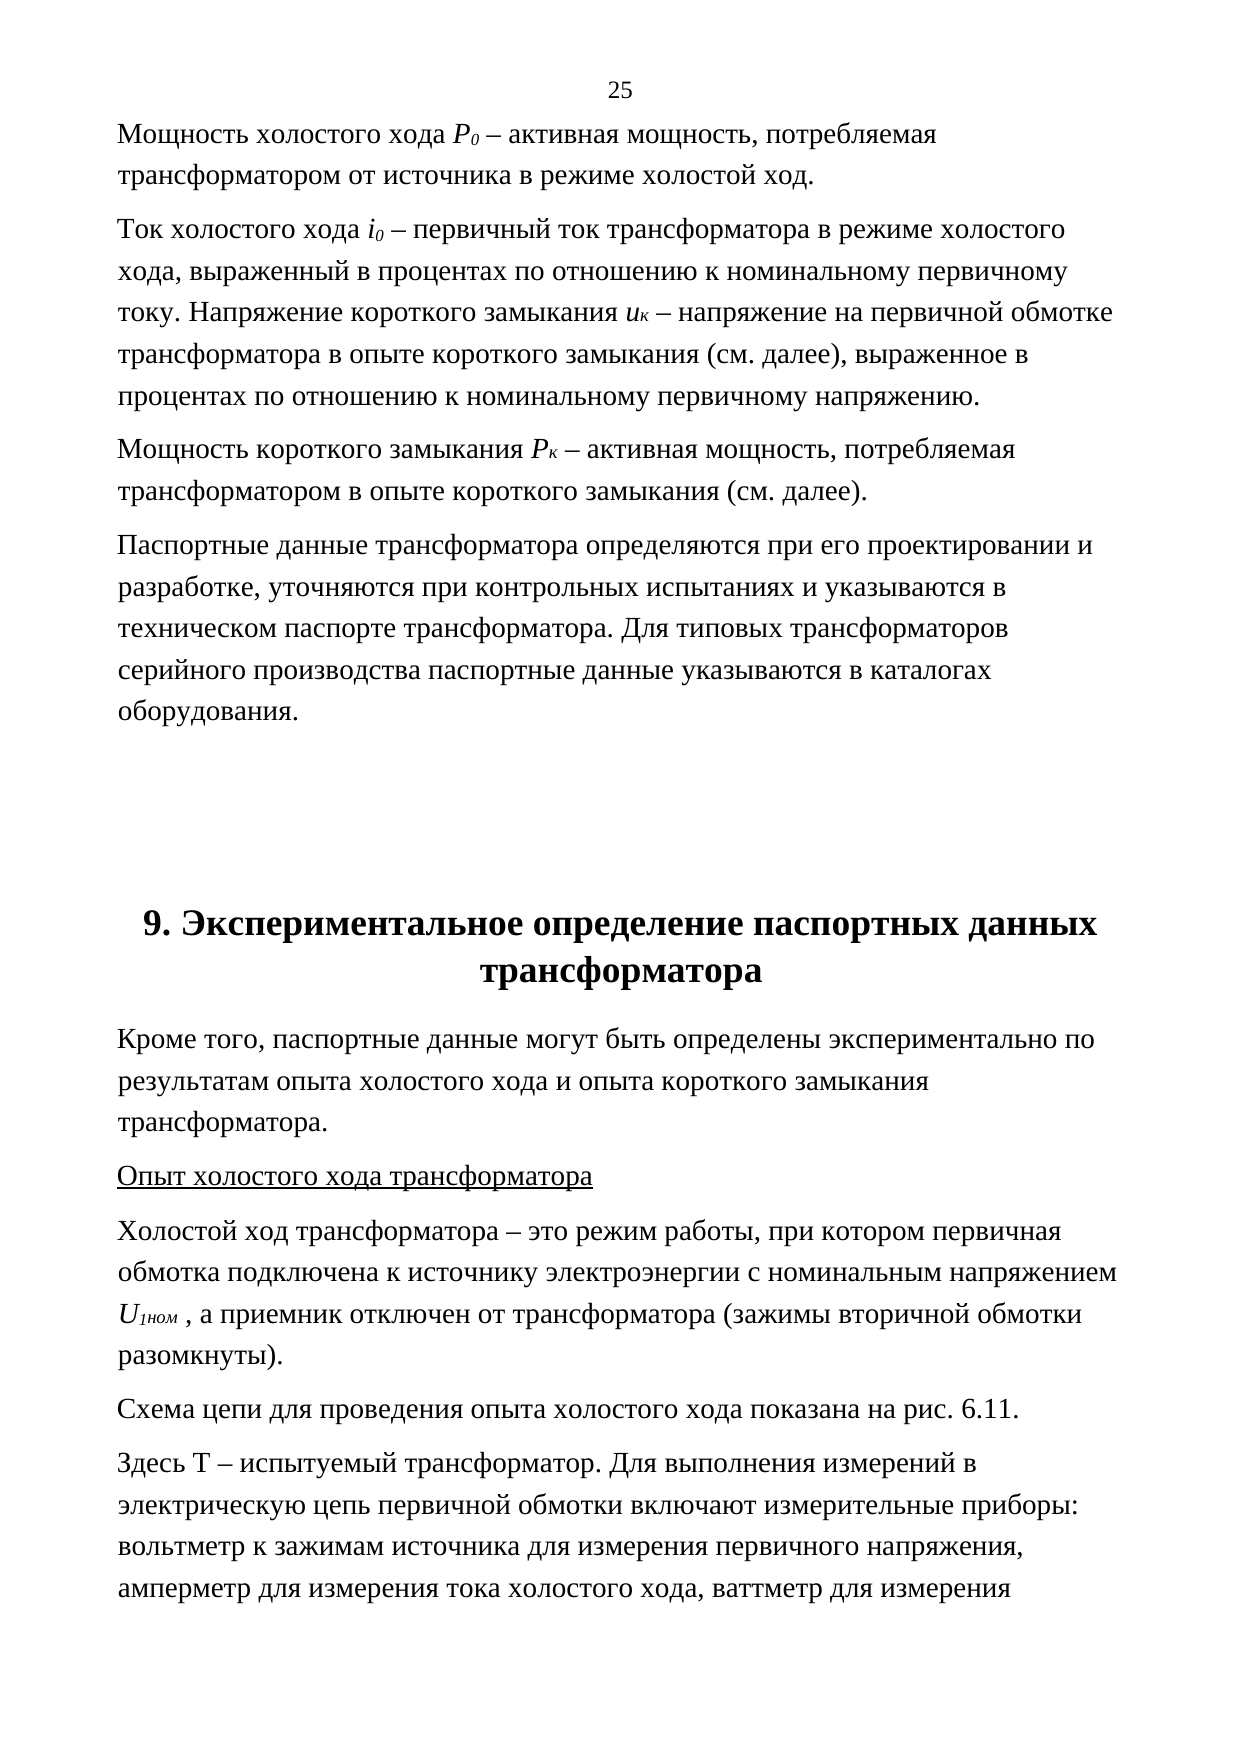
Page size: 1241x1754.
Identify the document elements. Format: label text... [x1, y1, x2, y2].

text Ток холостого хода i0 – первичный ток трансформатора в режиме холостого хода, выраженный в процентах по отношению к номинальному первичному току. Напряжение короткого замыкания uк – напряжение на первичной обмотке трансформатора в опыте короткого замыкания (см. далее), выраженное в процентах по отношению к номинальному первичному напряжению. [117, 211, 1123, 411]
subtitle 9. Экспериментальное определение паспортных данных трансформатора [118, 901, 1123, 991]
subtitle Опыт холостого хода трансформатора [117, 1158, 1123, 1192]
text Мощность холостого хода P0 – активная мощность, потребляемая трансформатором от источника в режиме холостой ход. [117, 116, 1123, 191]
text Паспортные данные трансформатора определяются при его проектировании и разработке, уточняются при контрольных испытаниях и указываются в техническом паспорте трансформатора. Для типовых трансформаторов серийного производства паспортные данные указываются в каталогах оборудования. [117, 527, 1123, 727]
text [117, 1445, 1123, 1604]
text Схема цепи для проведения опыта холостого хода показана на рис. 6.11. [117, 1391, 1123, 1425]
text Мощность короткого замыкания Pк – активная мощность, потребляемая трансформатором в опыте короткого замыкания (см. далее). [117, 432, 1123, 507]
text Холостой ход трансформатора – это режим работы, при котором первичная обмотка подключена к источнику электроэнергии с номинальным напряжением U1ном , а приемник отключен от трансформатора (зажимы вторичной обмотки разомкнуты). [117, 1213, 1123, 1371]
text Кроме того, паспортные данные могут быть определены экспериментально по результатам опыта холостого хода и опыта короткого замыкания трансформатора. [117, 1021, 1123, 1138]
